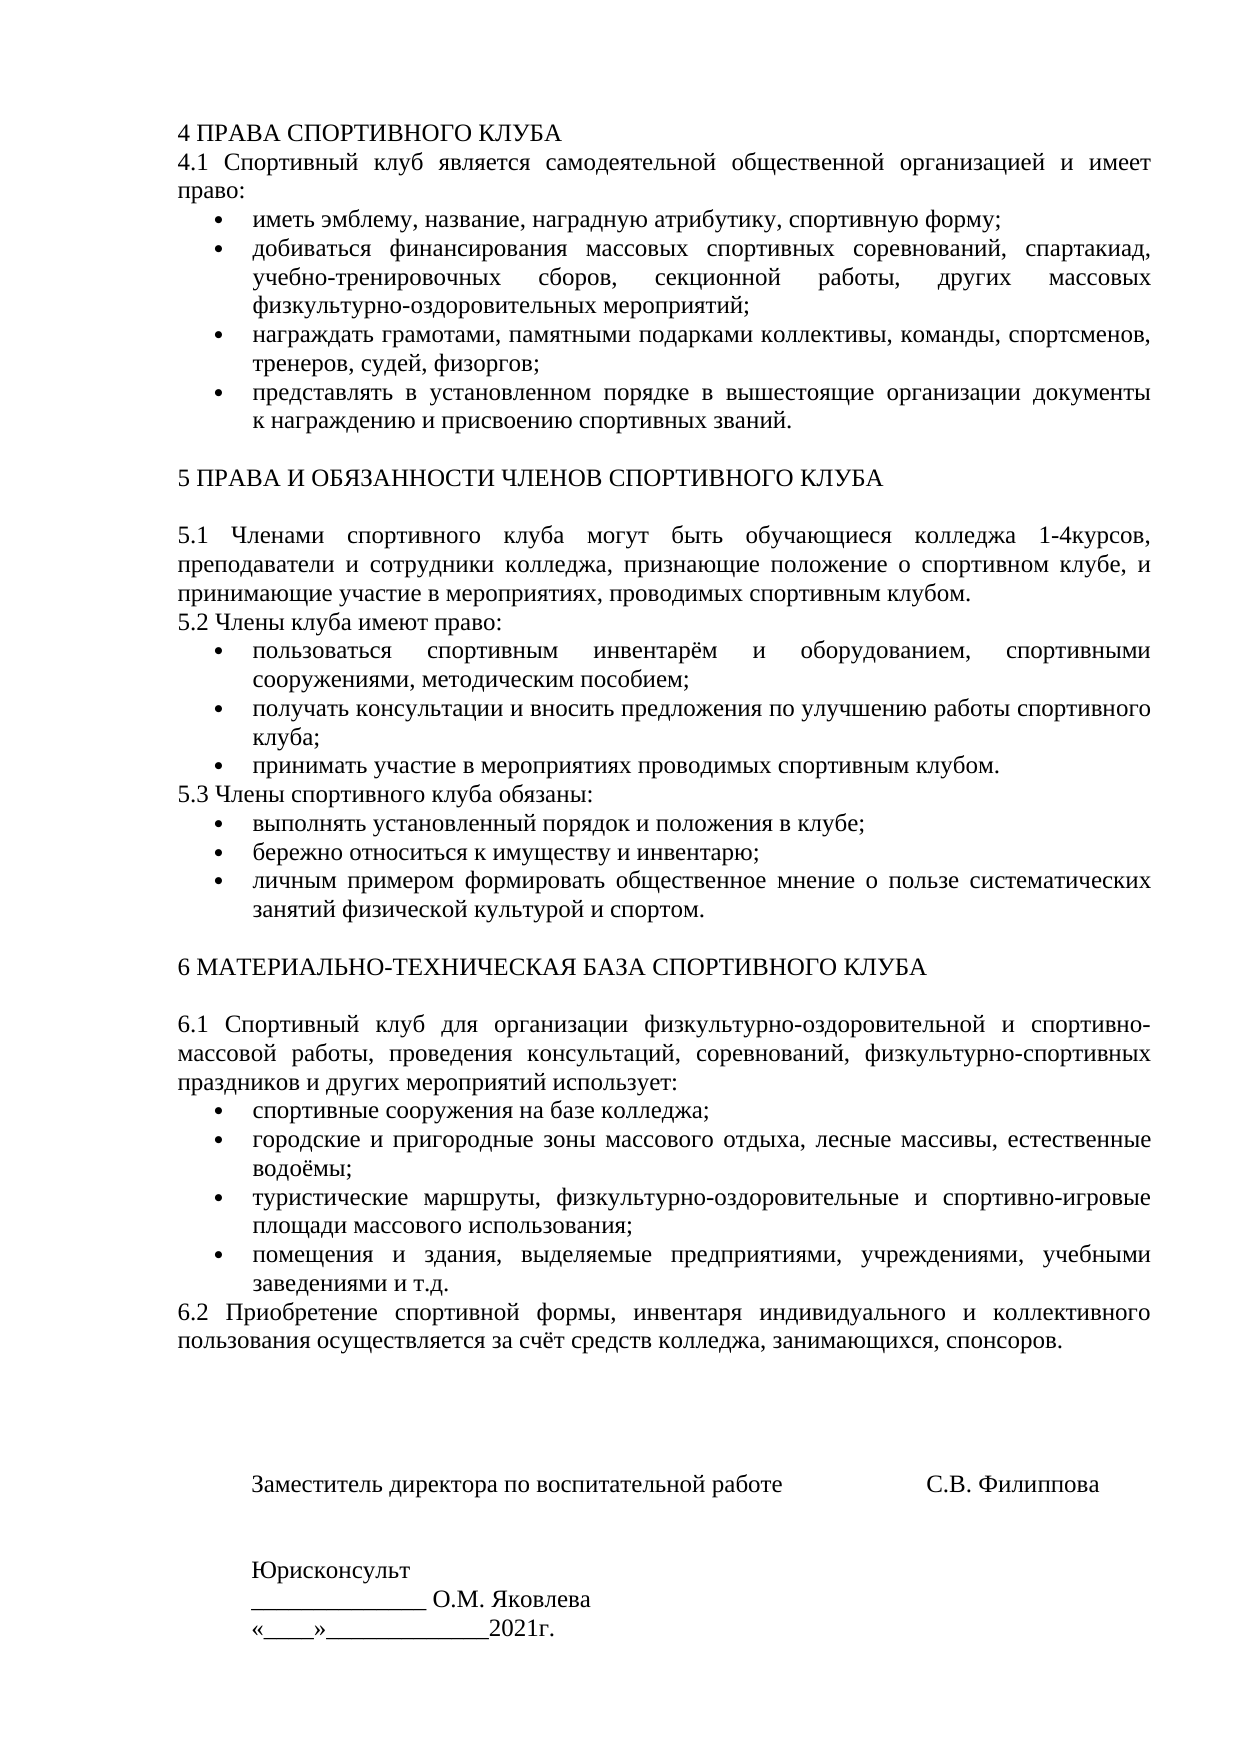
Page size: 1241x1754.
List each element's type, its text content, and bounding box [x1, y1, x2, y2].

text ______________ О.М. Яковлева [177, 1584, 1152, 1613]
list награждать грамотами, памятными подарками коллективы, команды, спортсменов, тренеров, судей, физоргов; [215, 319, 1152, 377]
list пользоваться спортивным инвентарём и оборудованием, спортивными сооружениями, методическим пособием; [215, 636, 1152, 693]
text 6.2 Приобретение спортивной формы, инвентаря индивидуального и коллективного пользования осуществляется за счёт средств колледжа, занимающихся, спонсоров. [177, 1297, 1152, 1354]
text 6.1 Спортивный клуб для организации физкультурно-оздоровительной и спортивно-массовой работы, проведения консультаций, соревнований, физкультурно-спортивных праздников и других мероприятий использует: [177, 1009, 1152, 1096]
text «____»_____________2021г. [177, 1613, 1152, 1642]
text 5.1 Членами спортивного клуба могут быть обучающиеся колледжа 1-4курсов, преподаватели и сотрудники колледжа, признающие положение о спортивном клубе, и принимающие участие в мероприятиях, проводимых спортивным клубом. [177, 521, 1152, 607]
text 5 ПРАВА И ОБЯЗАННОСТИ ЧЛЕНОВ СПОРТИВНОГО КЛУБА [177, 463, 1152, 492]
list представлять в установленном порядке в вышестоящие организации документы к награждению и присвоению спортивных званий. [215, 377, 1152, 434]
list иметь эмблему, название, наградную атрибутику, спортивную форму; [215, 204, 1152, 233]
list выполнять установленный порядок и положения в клубе; [215, 808, 1152, 837]
list бережно относиться к имуществу и инвентарю; [215, 837, 1152, 866]
text 4 ПРАВА СПОРТИВНОГО КЛУБА [177, 118, 1152, 147]
text 5.3 Члены спортивного клуба обязаны: [177, 779, 1152, 808]
list личным примером формировать общественное мнение о пользе систематических занятий физической культурой и спортом. [215, 866, 1152, 923]
list туристические маршруты, физкультурно-оздоровительные и спортивно-игровые площади массового использования; [215, 1182, 1152, 1239]
list добиваться финансирования массовых спортивных соревнований, спартакиад, учебно-тренировочных сборов, секционной работы, других массовых физкультурно-оздоровительных мероприятий; [215, 233, 1152, 319]
list помещения и здания, выделяемые предприятиями, учреждениями, учебными заведениями и т.д. [215, 1239, 1152, 1297]
text Заместитель директора по воспитательной работе С.В. Филиппова [177, 1469, 1152, 1498]
list городские и пригородные зоны массового отдыха, лесные массивы, естественные водоёмы; [215, 1124, 1152, 1182]
list получать консультации и вносить предложения по улучшению работы спортивного клуба; [215, 693, 1152, 751]
text 4.1 Спортивный клуб является самодеятельной общественной организацией и имеет право: [177, 147, 1152, 204]
text Юрисконсульт [177, 1556, 1152, 1584]
text 6 МАТЕРИАЛЬНО-ТЕХНИЧЕСКАЯ БАЗА СПОРТИВНОГО КЛУБА [177, 952, 1152, 981]
list спортивные сооружения на базе колледжа; [215, 1096, 1152, 1124]
list принимать участие в мероприятиях проводимых спортивным клубом. [215, 751, 1152, 779]
text 5.2 Члены клуба имеют право: [177, 607, 1152, 636]
